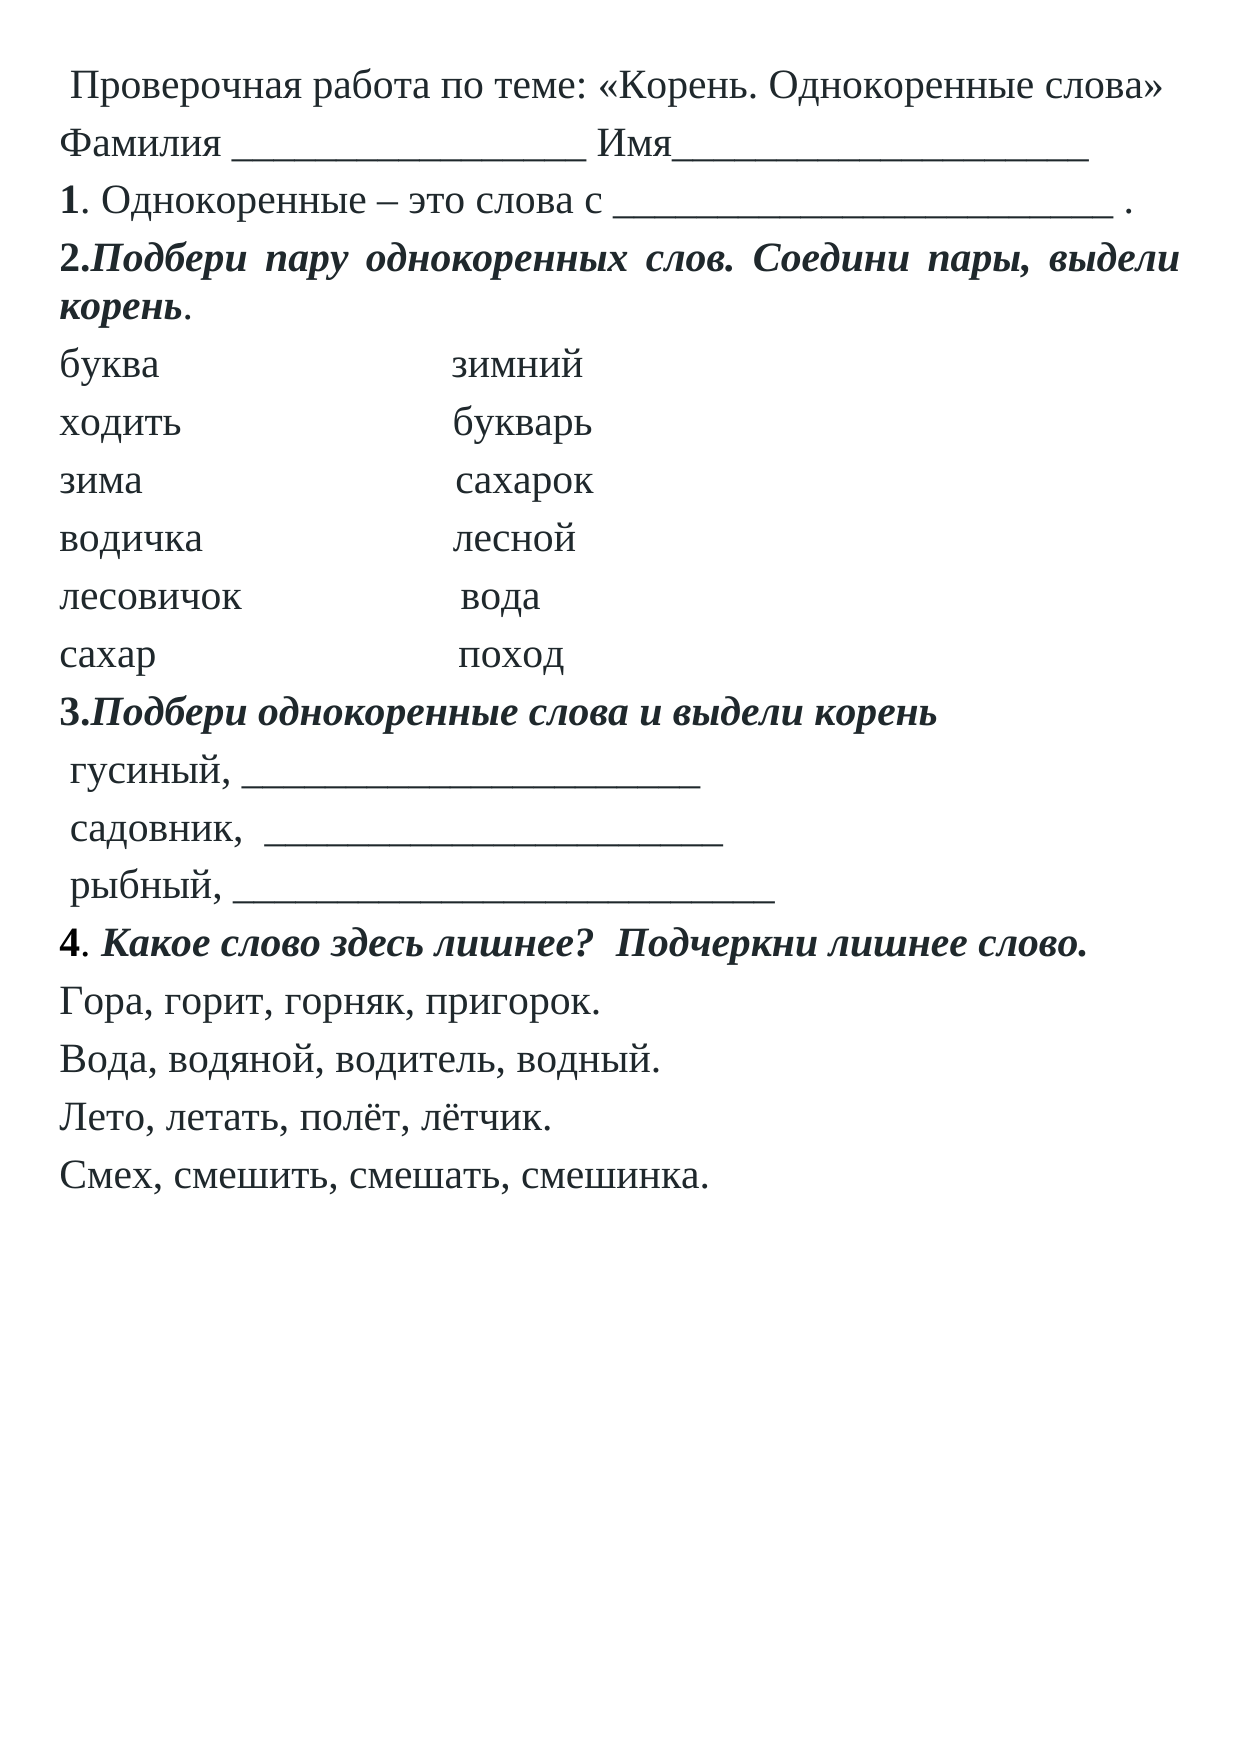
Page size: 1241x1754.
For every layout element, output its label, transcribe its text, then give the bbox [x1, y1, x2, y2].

text ходить букварь [59, 397, 1181, 444]
text Фамилия _________________ Имя____________________ [59, 117, 1181, 165]
text зима сахарок [59, 454, 1181, 502]
text лесовичок вода [59, 570, 1181, 618]
text сахар поход [59, 628, 1181, 676]
text Гора, горит, горняк, пригорок. [59, 976, 1181, 1024]
text буква зимний [59, 339, 1181, 387]
text водичка лесной [59, 512, 1181, 560]
text 3.Подбери однокоренные слова и выдели корень [59, 686, 1181, 734]
text Вода, водяной, водитель, водный. [59, 1034, 1181, 1082]
text Проверочная работа по теме: «Корень. Однокоренные слова» [59, 59, 1181, 107]
text рыбный, __________________________ [59, 860, 1181, 908]
text гусиный, ______________________ [59, 744, 1181, 792]
text Смех, смешить, смешать, смешинка. [59, 1149, 1181, 1197]
text Лето, летать, полёт, лётчик. [59, 1092, 1181, 1139]
text 4. Какое слово здесь лишнее? Подчеркни лишнее слово. [59, 918, 1181, 966]
text 2.Подбери пару однокоренных слов. Соедини пары, выдели корень. [59, 233, 1181, 329]
text садовник, ______________________ [59, 802, 1181, 850]
text 1. Однокоренные – это слова с ________________________ . [59, 175, 1181, 223]
